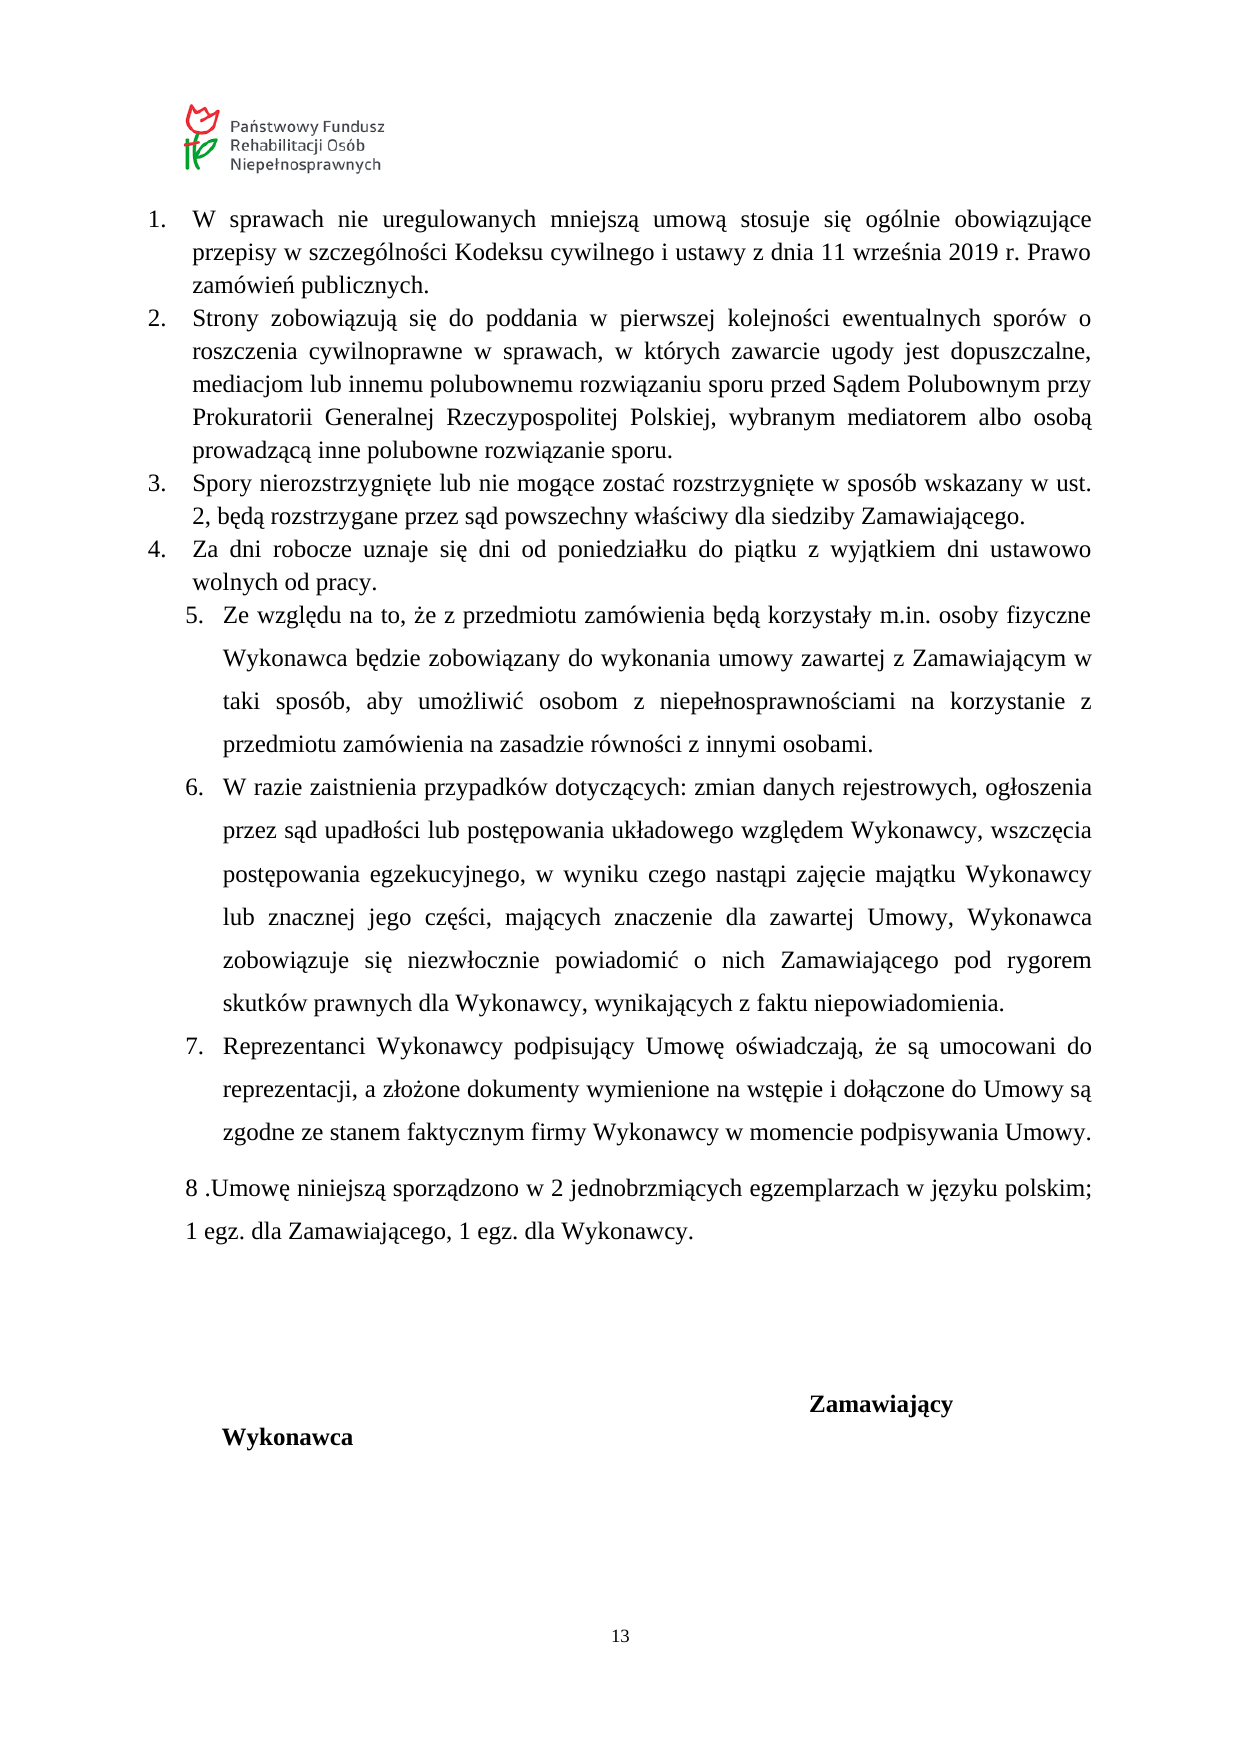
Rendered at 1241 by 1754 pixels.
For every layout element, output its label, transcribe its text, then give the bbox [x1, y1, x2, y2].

picture [147, 73, 420, 204]
list Za dni robocze uznaje się dni od poniedziałku do piątku z wyjątkiem dni ustawowo wolnych od pracy. [148, 534, 1093, 596]
list W sprawach nie uregulowanych mniejszą umową stosuje się ogólnie obowiązujące przepisy w szczególności Kodeksu cywilnego i ustawy z dnia 11 września 2019 r. Prawo zamówień publicznych. [148, 204, 1093, 298]
list W razie zaistnienia przypadków dotyczących: zmian danych rejestrowych, ogłoszenia przez sąd upadłości lub postępowania układowego względem Wykonawcy, wszczęcia postępowania egzekucyjnego, w wyniku czego nastąpi zajęcie majątku Wykonawcy lub znacznej jego części, mających znaczenie dla zawartej Umowy, Wykonawca zobowiązuje się niezwłocznie powiadomić o nich Zamawiającego pod rygorem skutków prawnych dla Wykonawcy, wynikających z faktu niepowiadomienia. [185, 772, 1093, 1017]
list Spory nierozstrzygnięte lub nie mogące zostać rozstrzygnięte w sposób wskazany w ust. 2, będą rozstrzygane przez sąd powszechny właściwy dla siedziby Zamawiającego. [148, 468, 1093, 529]
list Strony zobowiązują się do poddania w pierwszej kolejności ewentualnych sporów o roszczenia cywilnoprawne w sprawach, w których zawarcie ugody jest dopuszczalne, mediacjom lub innemu polubownemu rozwiązaniu sporu przed Sądem Polubownym przy Prokuratorii Generalnej Rzeczypospolitej Polskiej, wybranym mediatorem albo osobą prowadzącą inne polubowne rozwiązanie sporu. [148, 303, 1093, 463]
text Zamawiający Wykonawca [221, 1389, 1093, 1451]
list Ze względu na to, że z przedmiotu zamówienia będą korzystały m.in. osoby fizyczne Wykonawca będzie zobowiązany do wykonania umowy zawartej z Zamawiającym w taki sposób, aby umożliwić osobom z niepełnosprawnościami na korzystanie z przedmiotu zamówienia na zasadzie równości z innymi osobami. [185, 600, 1093, 758]
text 8 .Umowę niniejszą sporządzono w 2 jednobrzmiących egzemplarzach w języku polskim; 1 egz. dla Zamawiającego, 1 egz. dla Wykonawcy. [185, 1173, 1093, 1245]
list Reprezentanci Wykonawcy podpisujący Umowę oświadczają, że są umocowani do reprezentacji, a złożone dokumenty wymienione na wstępie i dołączone do Umowy są zgodne ze stanem faktycznym firmy Wykonawcy w momencie podpisywania Umowy. [185, 1031, 1093, 1146]
